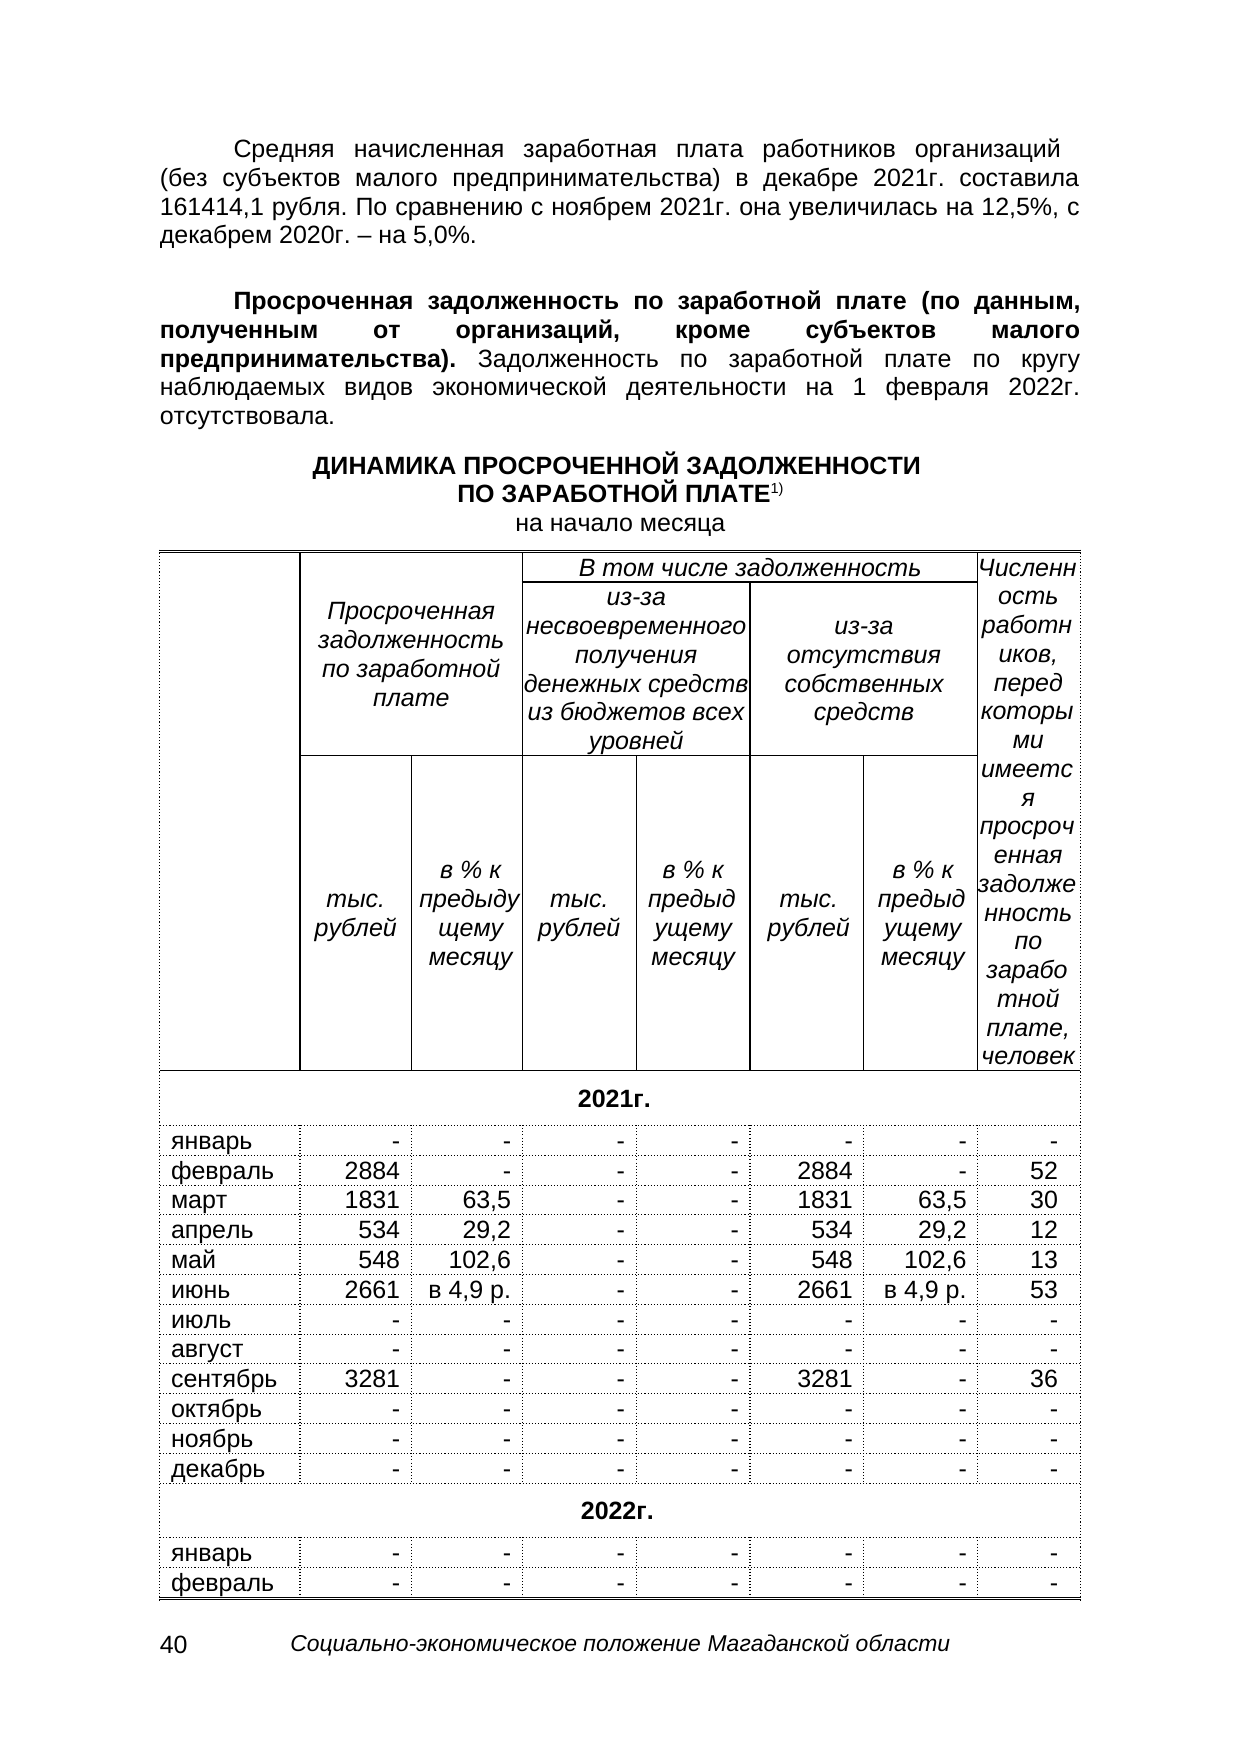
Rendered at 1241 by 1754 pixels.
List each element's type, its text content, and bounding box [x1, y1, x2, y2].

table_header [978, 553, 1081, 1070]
text ДИНАМИКА ПРОСРОЧЕННОЙ ЗАДОЛЖЕННОСТИ ПО ЗАРАБОТНОЙ ПЛАТЕ1) на начало месяца [148, 451, 1092, 537]
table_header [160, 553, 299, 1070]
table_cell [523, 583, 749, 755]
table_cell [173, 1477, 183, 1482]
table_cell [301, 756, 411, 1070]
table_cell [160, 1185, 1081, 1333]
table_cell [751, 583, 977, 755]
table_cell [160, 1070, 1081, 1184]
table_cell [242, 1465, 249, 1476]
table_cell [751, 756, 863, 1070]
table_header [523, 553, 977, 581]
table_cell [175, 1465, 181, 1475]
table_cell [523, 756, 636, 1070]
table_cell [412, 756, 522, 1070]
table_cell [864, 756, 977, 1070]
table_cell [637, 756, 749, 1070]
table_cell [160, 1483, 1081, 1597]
text Просроченная задолженность по заработной плате (по данным, полученным от организаций, кроме субъектов малого предпринимательства). Задолженность по заработной плате по кругу наблюдаемых видов экономической деятельности на 1 февраля 2022г. отсутствовала. [159, 286, 1081, 430]
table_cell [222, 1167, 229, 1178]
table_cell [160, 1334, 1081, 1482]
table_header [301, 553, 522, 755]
text Средняя начисленная заработная плата работников организаций (без субъектов малого предпринимательства) в декабре 2021г. составила 161414,1 рубля. По сравнению с ноябрем 2021г. она увеличилась на 12,5%, с декабрем 2020г. – на 5,0%. [159, 134, 1081, 249]
